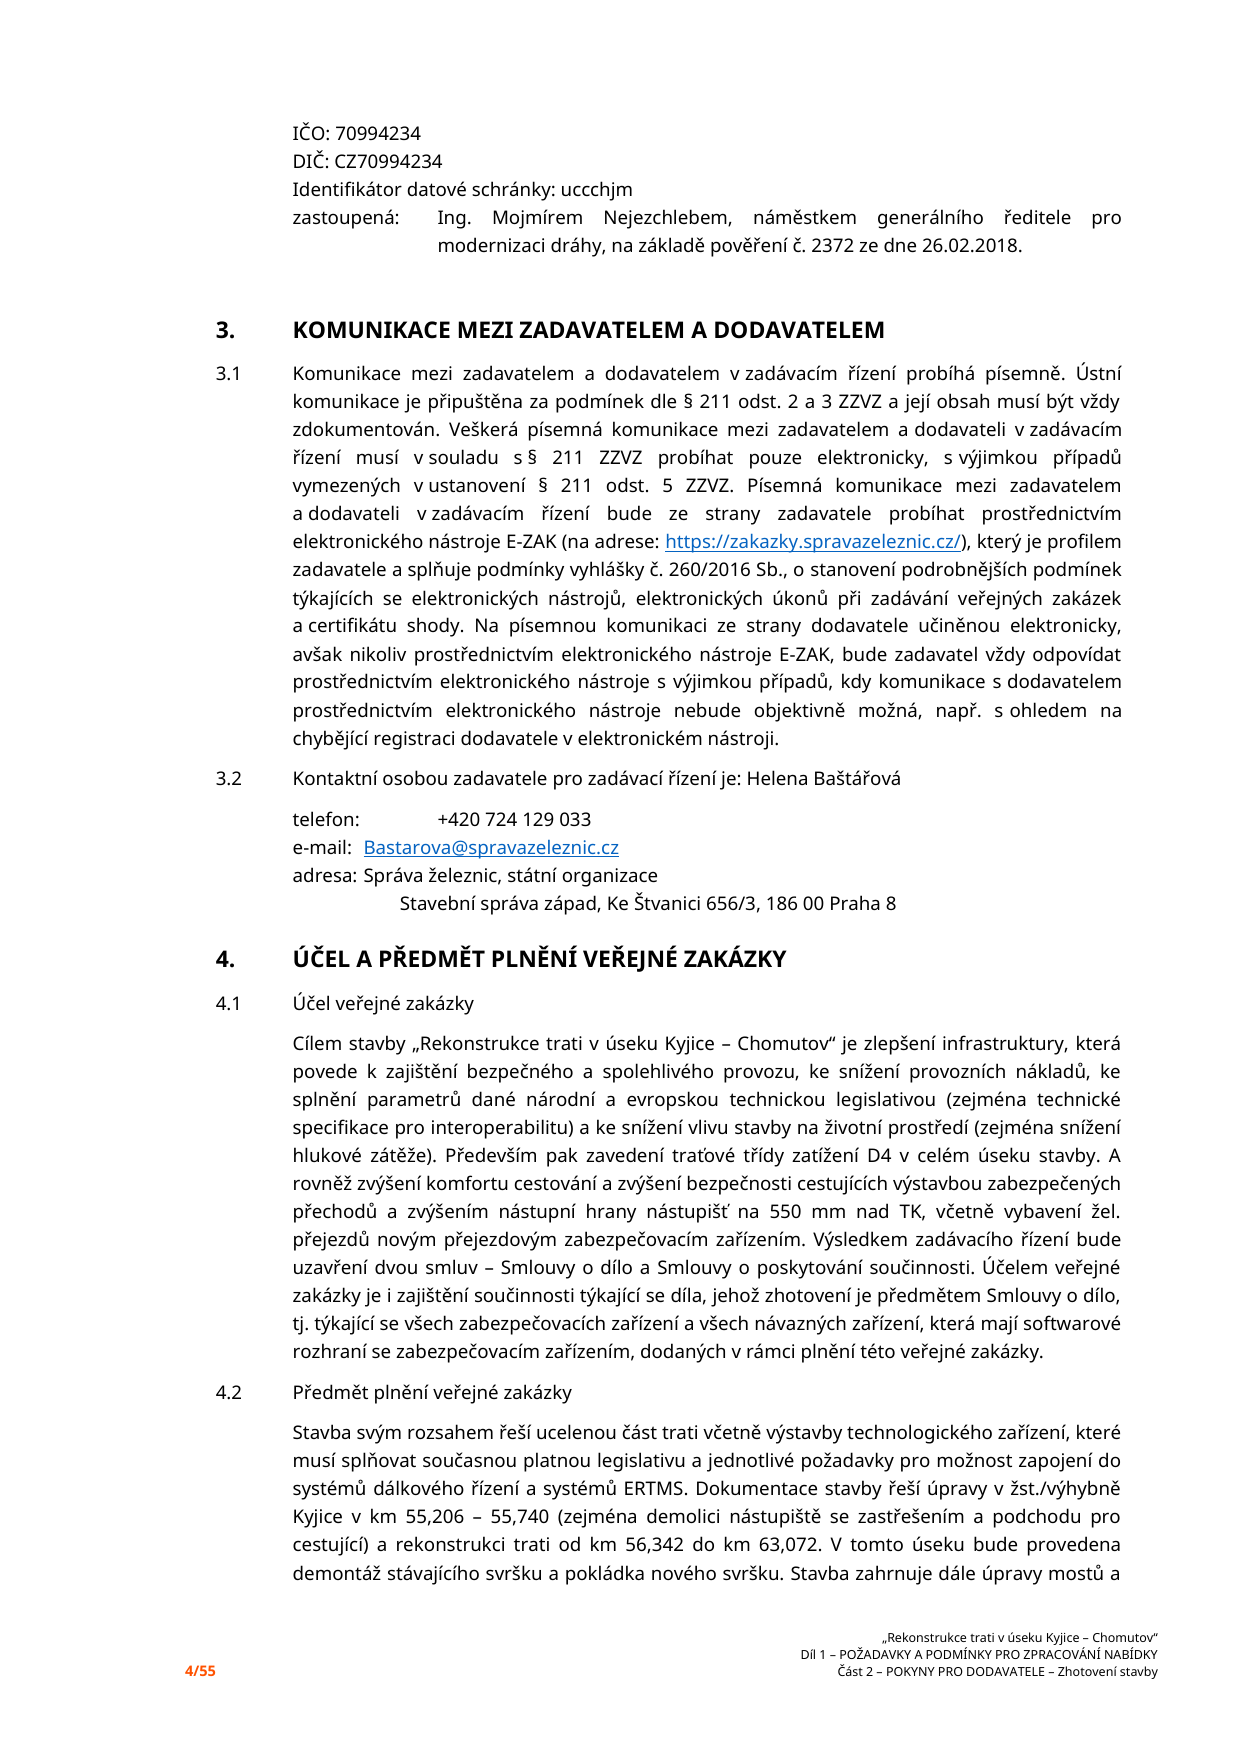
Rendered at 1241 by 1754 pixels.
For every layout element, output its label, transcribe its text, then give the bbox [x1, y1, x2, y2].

text ÚČEL a PŘEDMĚT PLNĚNÍ VEŘEJNÉ ZAKÁZKY [216, 943, 1122, 974]
text Identifikátor datové schránky: uccchjm [292, 177, 1122, 202]
text e-mail: Bastarova@spravazeleznic.cz [292, 834, 1122, 859]
text DIČ: CZ70994234 [292, 149, 1122, 174]
text Stavební správa západ, Ke Štvanici 656/3, 186 00 Praha 8 [292, 890, 1122, 916]
text KOMUNIKACE MEZI ZADAVATELEM a DODAVATELEM [216, 314, 1122, 345]
text Cílem stavby „Rekonstrukce trati v úseku Kyjice – Chomutov“ je zlepšení infrastruktury, která povede k zajištění bezpečného a spolehlivého provozu, ke snížení provozních nákladů, ke splnění parametrů dané národní a evropskou technickou legislativou (zejména technické specifikace pro interoperabilitu) a ke snížení vlivu stavby na životní prostředí (zejména snížení hlukové zátěže). Především pak zavedení traťové třídy zatížení D4 v celém úseku stavby. A rovněž zvýšení komfortu cestování a zvýšení bezpečnosti cestujících výstavbou zabezpečených přechodů a zvýšením nástupní hrany nástupišť na 550 mm nad TK, včetně vybavení žel. přejezdů novým přejezdovým zabezpečovacím zařízením. Výsledkem zadávacího řízení bude uzavření dvou smluv – Smlouvy o dílo a Smlouvy o poskytování součinnosti. Účelem veřejné zakázky je i zajištění součinnosti týkající se díla, jehož zhotovení je předmětem Smlouvy o dílo, tj. týkající se všech zabezpečovacích zařízení a všech návazných zařízení, která mají softwarové rozhraní se zabezpečovacím zařízením, dodaných v rámci plnění této veřejné zakázky. [292, 1030, 1122, 1364]
text IČO: 70994234 [292, 121, 1122, 146]
text Komunikace mezi zadavatelem a dodavatelem v zadávacím řízení probíhá písemně. Ústní komunikace je připuštěna za podmínek dle § 211 odst. 2 a 3 ZZVZ a její obsah musí být vždy zdokumentován. Veškerá písemná komunikace mezi zadavatelem a dodavateli v zadávacím řízení musí v souladu s § 211 ZZVZ probíhat pouze elektronicky, s výjimkou případů vymezených v ustanovení § 211 odst. 5 ZZVZ. Písemná komunikace mezi zadavatelem a dodavateli v zadávacím řízení bude ze strany zadavatele probíhat prostřednictvím elektronického nástroje E-ZAK (na adrese: https://zakazky.spravazeleznic.cz/), který je profilem zadavatele a splňuje podmínky vyhlášky č. 260/2016 Sb., o stanovení podrobnějších podmínek týkajících se elektronických nástrojů, elektronických úkonů při zadávání veřejných zakázek a certifikátu shody. Na písemnou komunikaci ze strany dodavatele učiněnou elektronicky, avšak nikoliv prostřednictvím elektronického nástroje E-ZAK, bude zadavatel vždy odpovídat prostřednictvím elektronického nástroje s výjimkou případů, kdy komunikace s dodavatelem prostřednictvím elektronického nástroje nebude objektivně možná, např. s ohledem na chybějící registraci dodavatele v elektronickém nástroji. [216, 361, 1122, 750]
text Kontaktní osobou zadavatele pro zadávací řízení je: Helena Baštářová [216, 765, 1122, 791]
text zastoupená: Ing. Mojmírem Nejezchlebem, náměstkem generálního ředitele pro modernizaci dráhy, na základě pověření č. 2372 ze dne 26.02.2018. [292, 205, 1122, 258]
text telefon: +420 724 129 033 [292, 806, 1122, 831]
text Účel veřejné zakázky [216, 990, 1122, 1015]
text Předmět plnění veřejné zakázky [216, 1379, 1122, 1405]
text adresa: Správa železnic, státní organizace [292, 862, 1122, 887]
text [292, 1420, 1122, 1585]
